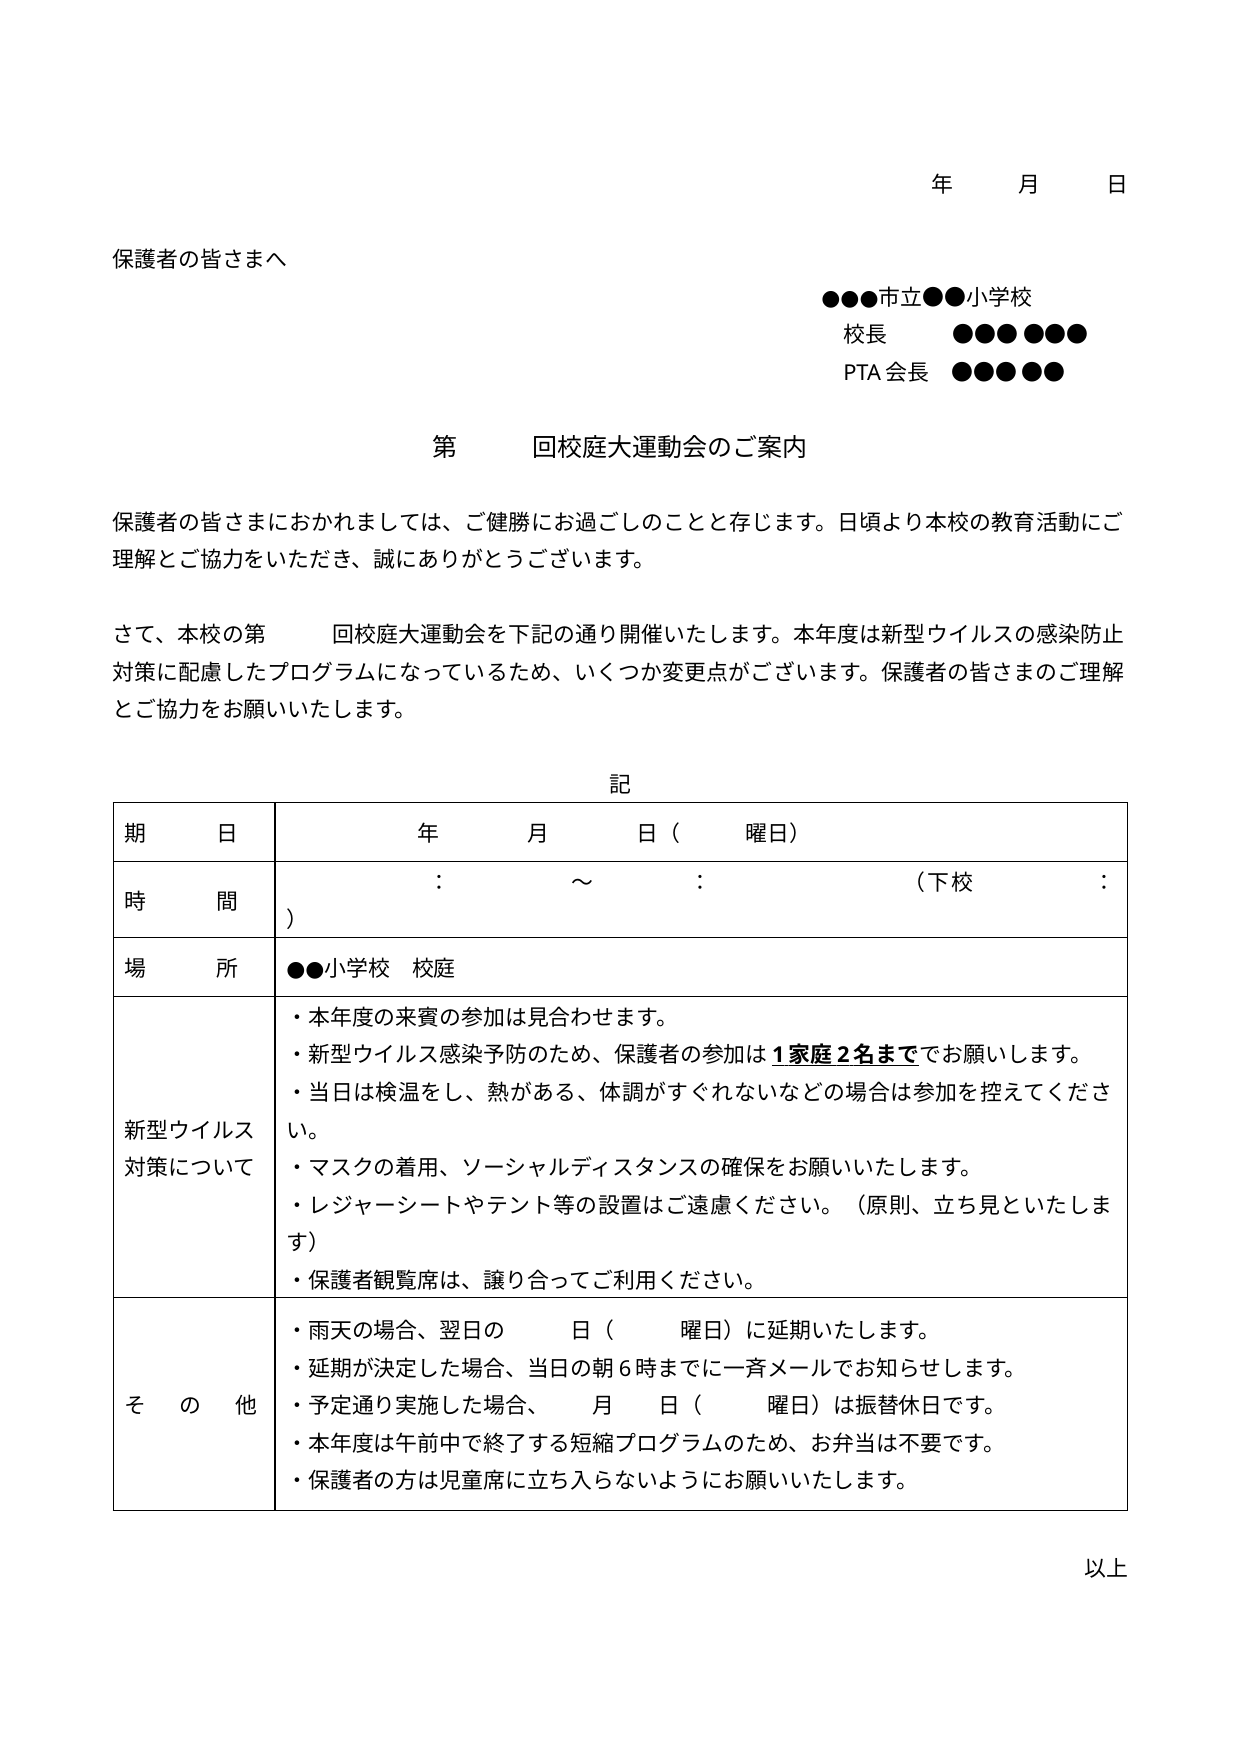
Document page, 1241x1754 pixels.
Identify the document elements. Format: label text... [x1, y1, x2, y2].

text PTA会長 ●●● ●● [112, 352, 1128, 389]
table_cell その他 [114, 1298, 274, 1510]
table_cell 新型ウイルス 対策について [114, 997, 274, 1297]
text 校長 ●●● ●●● [112, 314, 1128, 352]
table_cell 時 間 [114, 862, 274, 937]
table_header 期 日 [114, 803, 274, 861]
text 以上 [112, 1548, 1128, 1586]
table_cell 場 所 [114, 938, 274, 996]
text 年 月 日 [112, 164, 1128, 202]
table_header 年 月 日（ 曜日） [276, 803, 1127, 861]
text 保護者の皆さまにおかれましては、ご健勝にお過ごしのことと存じます。日頃より本校の教育活動にご理解とご協力をいただき、誠にありがとうございます。 [112, 502, 1128, 577]
subtitle 記 [112, 764, 1128, 802]
table_cell ・本年度の来賓の参加は見合わせます。 ・新型ウイルス感染予防のため、保護者の参加は1家庭2名まででお願いします。 ・当日は検温をし、熱がある、体調がすぐれないなどの場合は参加を控えてください。 ・マスクの着用、ソーシャルディスタンスの確保をお願いいたします。 ・レジャーシートやテント等の設置はご遠慮ください。（原則、立ち見といたします） ・保護者観覧席は、譲り合ってご利用ください。 [276, 997, 1127, 1297]
text 第 回校庭大運動会のご案内 [112, 427, 1128, 464]
table_cell ●●小学校 校庭 [276, 938, 1127, 996]
table_cell ： ～ ： （下校 ： ） [276, 862, 1127, 937]
table_cell ・雨天の場合、翌日の 日（ 曜日）に延期いたします。 ・延期が決定した場合、当日の朝6時までに一斉メールでお知らせします。 ・予定通り実施した場合、 月 日（ 曜日）は振替休日です。 ・本年度は午前中で終了する短縮プログラムのため、お弁当は不要です。 ・保護者の方は児童席に立ち入らないようにお願いいたします。 [276, 1298, 1127, 1510]
text さて、本校の第 回校庭大運動会を下記の通り開催いたします。本年度は新型ウイルスの感染防止対策に配慮したプログラムになっているため、いくつか変更点がございます。保護者の皆さまのご理解とご協力をお願いいたします。 [112, 614, 1128, 727]
text 保護者の皆さまへ [112, 239, 1128, 277]
text ●●●市立●●小学校 [112, 277, 1128, 314]
